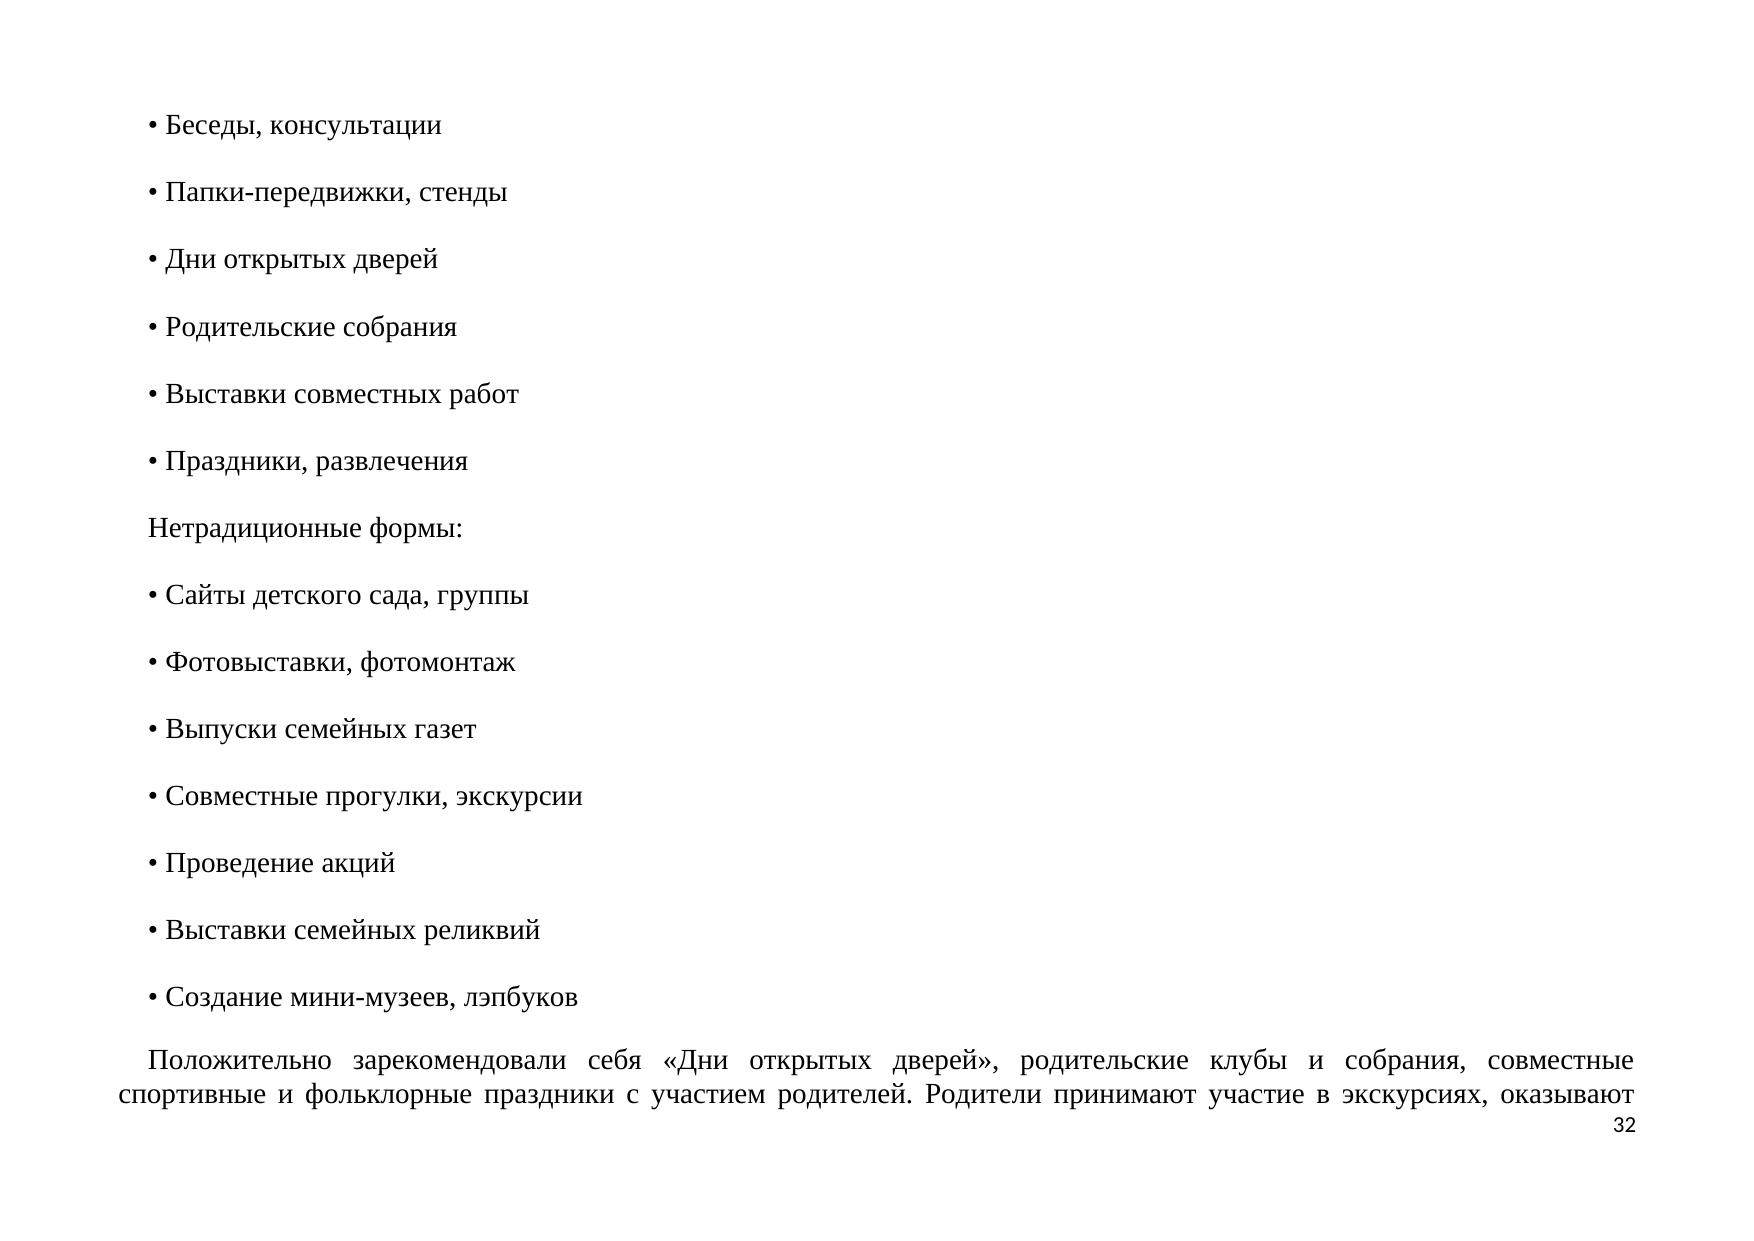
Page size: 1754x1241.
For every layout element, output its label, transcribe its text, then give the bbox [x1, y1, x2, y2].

text • Праздники, развлечения [118, 443, 1636, 476]
text • Сайты детского сада, группы [118, 577, 1636, 611]
text • Создание мини-музеев, лэпбуков [118, 979, 1636, 1013]
text Нетрадиционные формы: [118, 510, 1636, 543]
text • Выпуски семейных газет [118, 711, 1636, 745]
text • Совместные прогулки, экскурсии [118, 778, 1636, 812]
text • Дни открытых дверей [118, 242, 1636, 275]
text • Выставки семейных реликвий [118, 912, 1636, 946]
text • Беседы, консультации [118, 107, 1636, 141]
text • Фотовыставки, фотомонтаж [118, 644, 1636, 678]
text • Выставки совместных работ [118, 376, 1636, 409]
text • Проведение акций [118, 845, 1636, 879]
text • Родительские собрания [118, 309, 1636, 342]
text • Папки-передвижки, стенды [118, 174, 1636, 208]
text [118, 1042, 1636, 1109]
